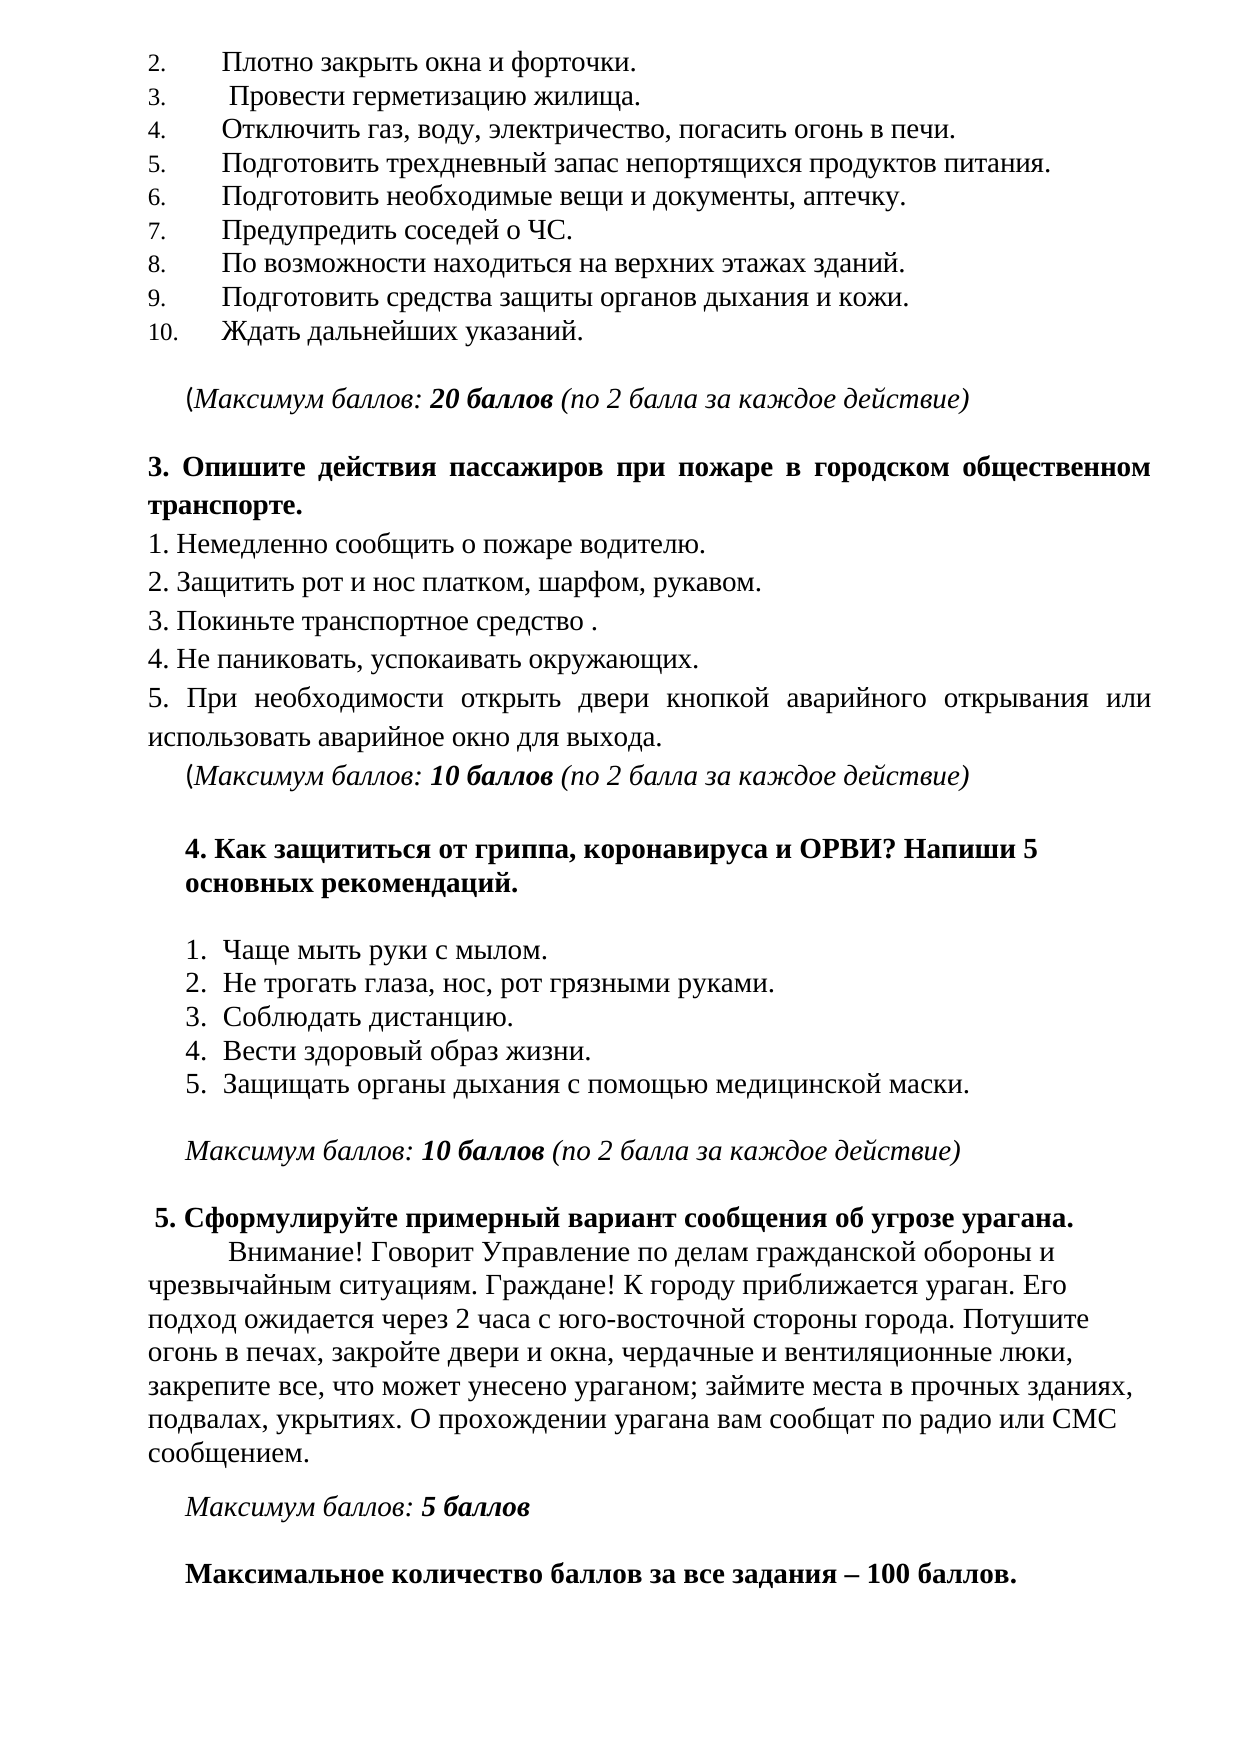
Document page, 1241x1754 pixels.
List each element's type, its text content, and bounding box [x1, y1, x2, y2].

list Подготовить трехдневный запас непортящихся продуктов питания. [148, 145, 1152, 178]
text 4. Не паниковать, успокаивать окружающих. [148, 642, 1152, 675]
text 5. При необходимости открыть двери кнопкой аварийного открывания или использовать аварийное окно для выхода. [148, 680, 1152, 752]
list Ждать дальнейших указаний. [148, 313, 1152, 346]
list Плотно закрыть окна и форточки. [148, 44, 1152, 78]
list Не трогать глаза, нос, рот грязными руками. [185, 966, 1152, 999]
text 2. Защитить рот и нос платком, шарфом, рукавом. [148, 564, 1152, 598]
text Максимум баллов: 5 баллов [185, 1489, 1152, 1523]
text Внимание! Говорит Управление по делам гражданской обороны и чрезвычайным ситуациям. Граждане! К городу приближается ураган. Его подход ожидается через 2 часа с юго-восточной стороны города. Потушите огонь в печах, закройте двери и окна, чердачные и вентиляционные люки, закрепите все, что может унесено ураганом; займите места в прочных зданиях, подвалах, укрытиях. О прохождении урагана вам сообщат по радио или СМС сообщением. [148, 1234, 1152, 1469]
list Соблюдать дистанцию. [185, 999, 1152, 1033]
list Провести герметизацию жилища. [148, 78, 1152, 111]
text 3. Покиньте транспортное средство . [148, 603, 1152, 637]
list Подготовить необходимые вещи и документы, аптечку. [148, 178, 1152, 212]
list Защищать органы дыхания с помощью медицинской маски. [185, 1066, 1152, 1100]
text 4. Как защититься от гриппа, коронавируса и ОРВИ? Напиши 5 основных рекомендаций. [185, 831, 1152, 898]
text Максимальное количество баллов за все задания – 100 баллов. [185, 1557, 1152, 1590]
list Вести здоровый образ жизни. [185, 1033, 1152, 1066]
text Максимум баллов: 10 баллов (по 2 балла за каждое действие) [185, 1133, 1152, 1167]
list Предупредить соседей о ЧС. [148, 212, 1152, 246]
list По возможности находиться на верхних этажах зданий. [148, 246, 1152, 279]
text (Максимум баллов: 10 баллов (по 2 балла за каждое действие) [185, 757, 1152, 793]
list Отключить газ, воду, электричество, погасить огонь в печи. [148, 111, 1152, 145]
text 3. Опишите действия пассажиров при пожаре в городском общественном транспорте. [148, 449, 1152, 521]
text 5. Сформулируйте примерный вариант сообщения об угрозе урагана. [148, 1200, 1152, 1234]
list Чаще мыть руки с мылом. [185, 932, 1152, 966]
text (Максимум баллов: 20 баллов (по 2 балла за каждое действие) [185, 380, 1152, 415]
text 1. Немедленно сообщить о пожаре водителю. [148, 526, 1152, 559]
list Подготовить средства защиты органов дыхания и кожи. [148, 279, 1152, 313]
